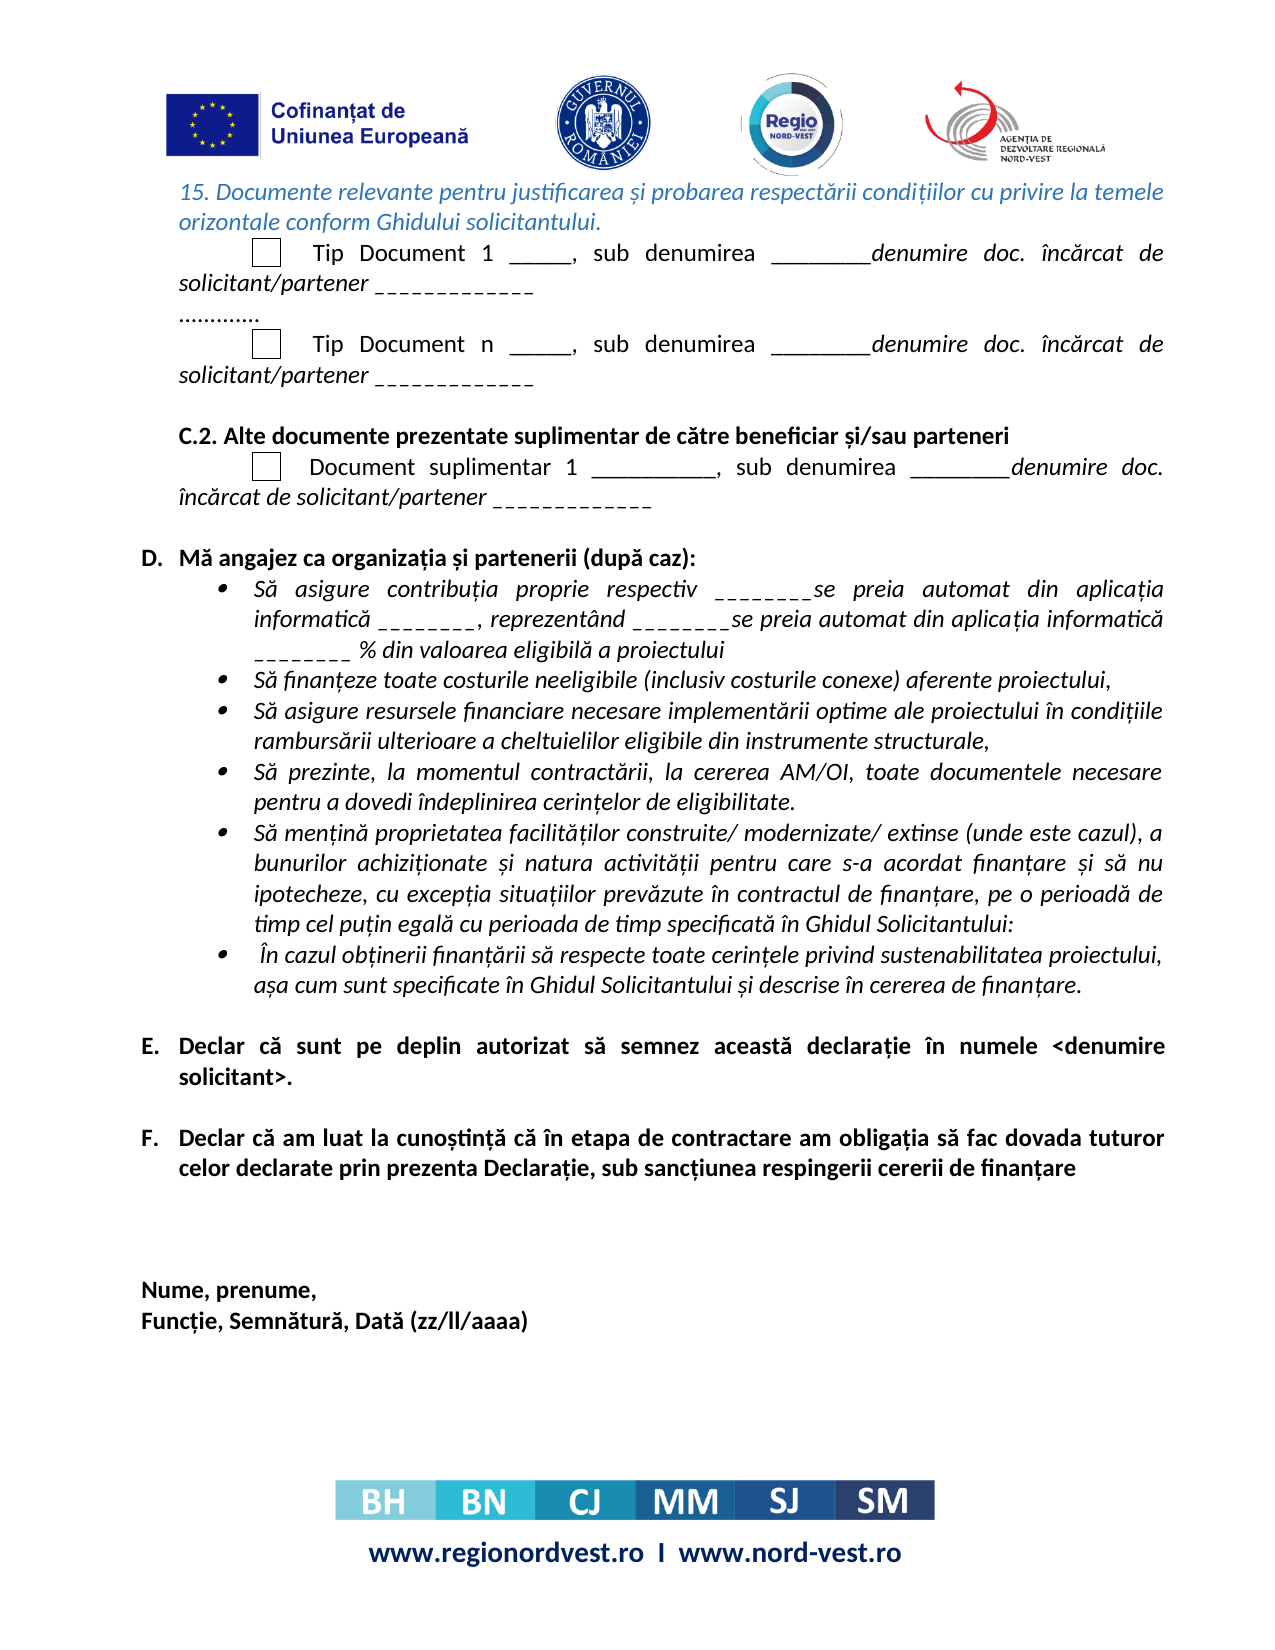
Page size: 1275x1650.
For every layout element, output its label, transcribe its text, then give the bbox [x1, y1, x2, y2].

list C.2. Alte documente prezentate suplimentar de către beneficiar și/sau parteneri [178, 420, 1167, 451]
list Tip Document n _____, sub denumirea ________denumire doc. încărcat de solicitant/partener _____________ [178, 328, 1167, 389]
list Nume, prenume, [141, 1275, 1167, 1305]
list Să finanțeze toate costurile neeligibile (inclusiv costurile conexe) aferente proiectului, [216, 664, 1167, 695]
list Să prezinte, la momentul contractării, la cererea AM/OI, toate documentele necesare pentru a dovedi îndeplinirea cerințelor de eligibilitate. [216, 756, 1167, 817]
picture [335, 1480, 935, 1520]
picture [165, 73, 1105, 176]
list Să asigure resursele financiare necesare implementării optime ale proiectului în condiţiile rambursării ulterioare a cheltuielilor eligibile din instrumente structurale, [216, 695, 1167, 756]
list Declar că am luat la cunoștință că în etapa de contractare am obligația să fac dovada tuturor celor declarate prin prezenta Declarație, sub sancțiunea respingerii cererii de finanțare [141, 1122, 1167, 1183]
list Funcție, Semnătură, Dată (zz/ll/aaaa) [141, 1305, 1167, 1336]
list Declar că sunt pe deplin autorizat să semnez această declaraţie în numele <denumire solicitant>. [141, 1031, 1167, 1092]
list ............. [178, 298, 1167, 328]
list 15. Documente relevante pentru justificarea și probarea respectării condițiilor cu privire la temele orizontale conform Ghidului solicitantului. [178, 176, 1167, 237]
list Mă angajez ca organizația și partenerii (după caz): [141, 542, 1167, 573]
list Să mențină proprietatea facilităților construite/ modernizate/ extinse (unde este cazul), a bunurilor achiziţionate şi natura activităţii pentru care s-a acordat finanţare şi să nu ipotecheze, cu excepția situațiilor prevăzute în contractul de finanțare, pe o perioadă de timp cel puțin egală cu perioada de timp specificată în Ghidul Solicitantului: [216, 817, 1167, 939]
list Tip Document 1 _____, sub denumirea ________denumire doc. încărcat de solicitant/partener _____________ [178, 237, 1167, 298]
list Să asigure contribuția proprie respectiv ________se preia automat din aplicația informatică ________, reprezentând ________se preia automat din aplicația informatică ________ % din valoarea eligibilă a proiectului [216, 573, 1167, 664]
list Document suplimentar 1 __________, sub denumirea ________denumire doc. încărcat de solicitant/partener _____________ [178, 451, 1167, 512]
list În cazul obținerii finanțării să respecte toate cerințele privind sustenabilitatea proiectului, așa cum sunt specificate în Ghidul Solicitantului și descrise în cererea de finanțare. [216, 939, 1167, 1000]
